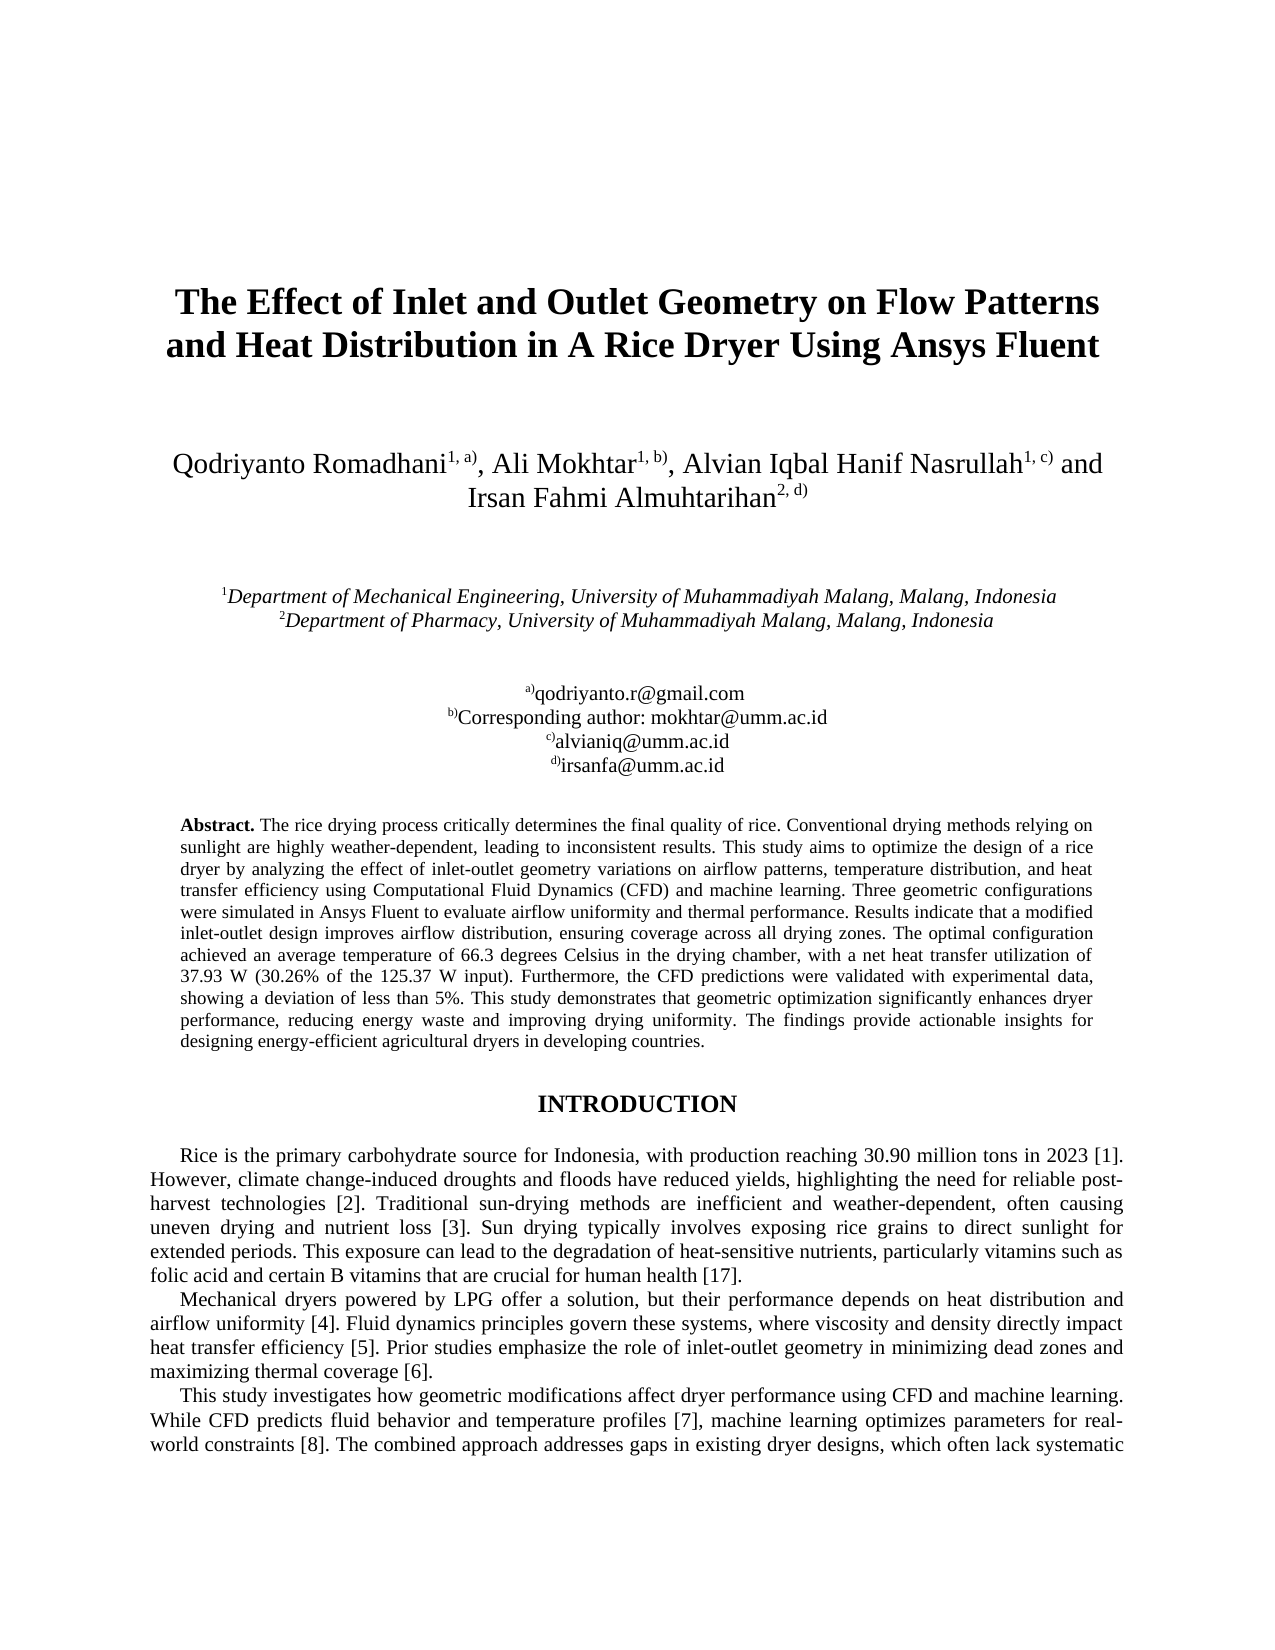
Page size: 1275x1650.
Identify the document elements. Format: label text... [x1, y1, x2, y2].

text Rice is the primary carbohydrate source for Indonesia, with production reaching 30.90 million tons in 2023 [1]. However, climate change-induced droughts and floods have reduced yields, highlighting the need for reliable post-harvest technologies [2]. Traditional sun-drying methods are inefficient and weather-dependent, often causing uneven drying and nutrient loss [3]. Sun drying typically involves exposing rice grains to direct sunlight for extended periods. This exposure can lead to the degradation of heat-sensitive nutrients, particularly vitamins such as folic acid and certain B vitamins that are crucial for human health [17]. [150, 1143, 1125, 1287]
title The Effect of Inlet and Outlet Geometry on Flow Patterns and Heat Distribution in A Rice Dryer Using Ansys Fluent [150, 279, 1125, 409]
text 1Department of Mechanical Engineering, University of Muhammadiyah Malang, Malang, Indonesia 2Department of Pharmacy, University of Muhammadiyah Malang, Malang, Indonesia [150, 584, 1125, 632]
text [150, 1383, 1125, 1456]
subtitle INTRODUCTION [150, 1089, 1125, 1118]
text Abstract. The rice drying process critically determines the final quality of rice. Conventional drying methods relying on sunlight are highly weather-dependent, leading to inconsistent results. This study aims to optimize the design of a rice dryer by analyzing the effect of inlet-outlet geometry variations on airflow patterns, temperature distribution, and heat transfer efficiency using Computational Fluid Dynamics (CFD) and machine learning. Three geometric configurations were simulated in Ansys Fluent to evaluate airflow uniformity and thermal performance. Results indicate that a modified inlet-outlet design improves airflow distribution, ensuring coverage across all drying zones. The optimal configuration achieved an average temperature of 66.3 degrees Celsius in the drying chamber, with a net heat transfer utilization of 37.93 W (30.26% of the 125.37 W input). Furthermore, the CFD predictions were validated with experimental data, showing a deviation of less than 5%. This study demonstrates that geometric optimization significantly enhances dryer performance, reducing energy waste and improving drying uniformity. The findings provide actionable insights for designing energy-efficient agricultural dryers in developing countries. [180, 814, 1095, 1052]
text Mechanical dryers powered by LPG offer a solution, but their performance depends on heat distribution and airflow uniformity [4]. Fluid dynamics principles govern these systems, where viscosity and density directly impact heat transfer efficiency [5]. Prior studies emphasize the role of inlet-outlet geometry in minimizing dead zones and maximizing thermal coverage [6]. [150, 1287, 1125, 1383]
text c)alvianiq@umm.ac.id d)irsanfa@umm.ac.id [150, 729, 1125, 777]
text a)qodriyanto.r@gmail.com b)Corresponding author: mokhtar@umm.ac.id [150, 657, 1125, 729]
text Qodriyanto Romadhani1, a), Ali Mokhtar1, b), Alvian Iqbal Hanif Nasrullah1, c) and Irsan Fahmi Almuhtarihan2, d) [150, 446, 1125, 547]
